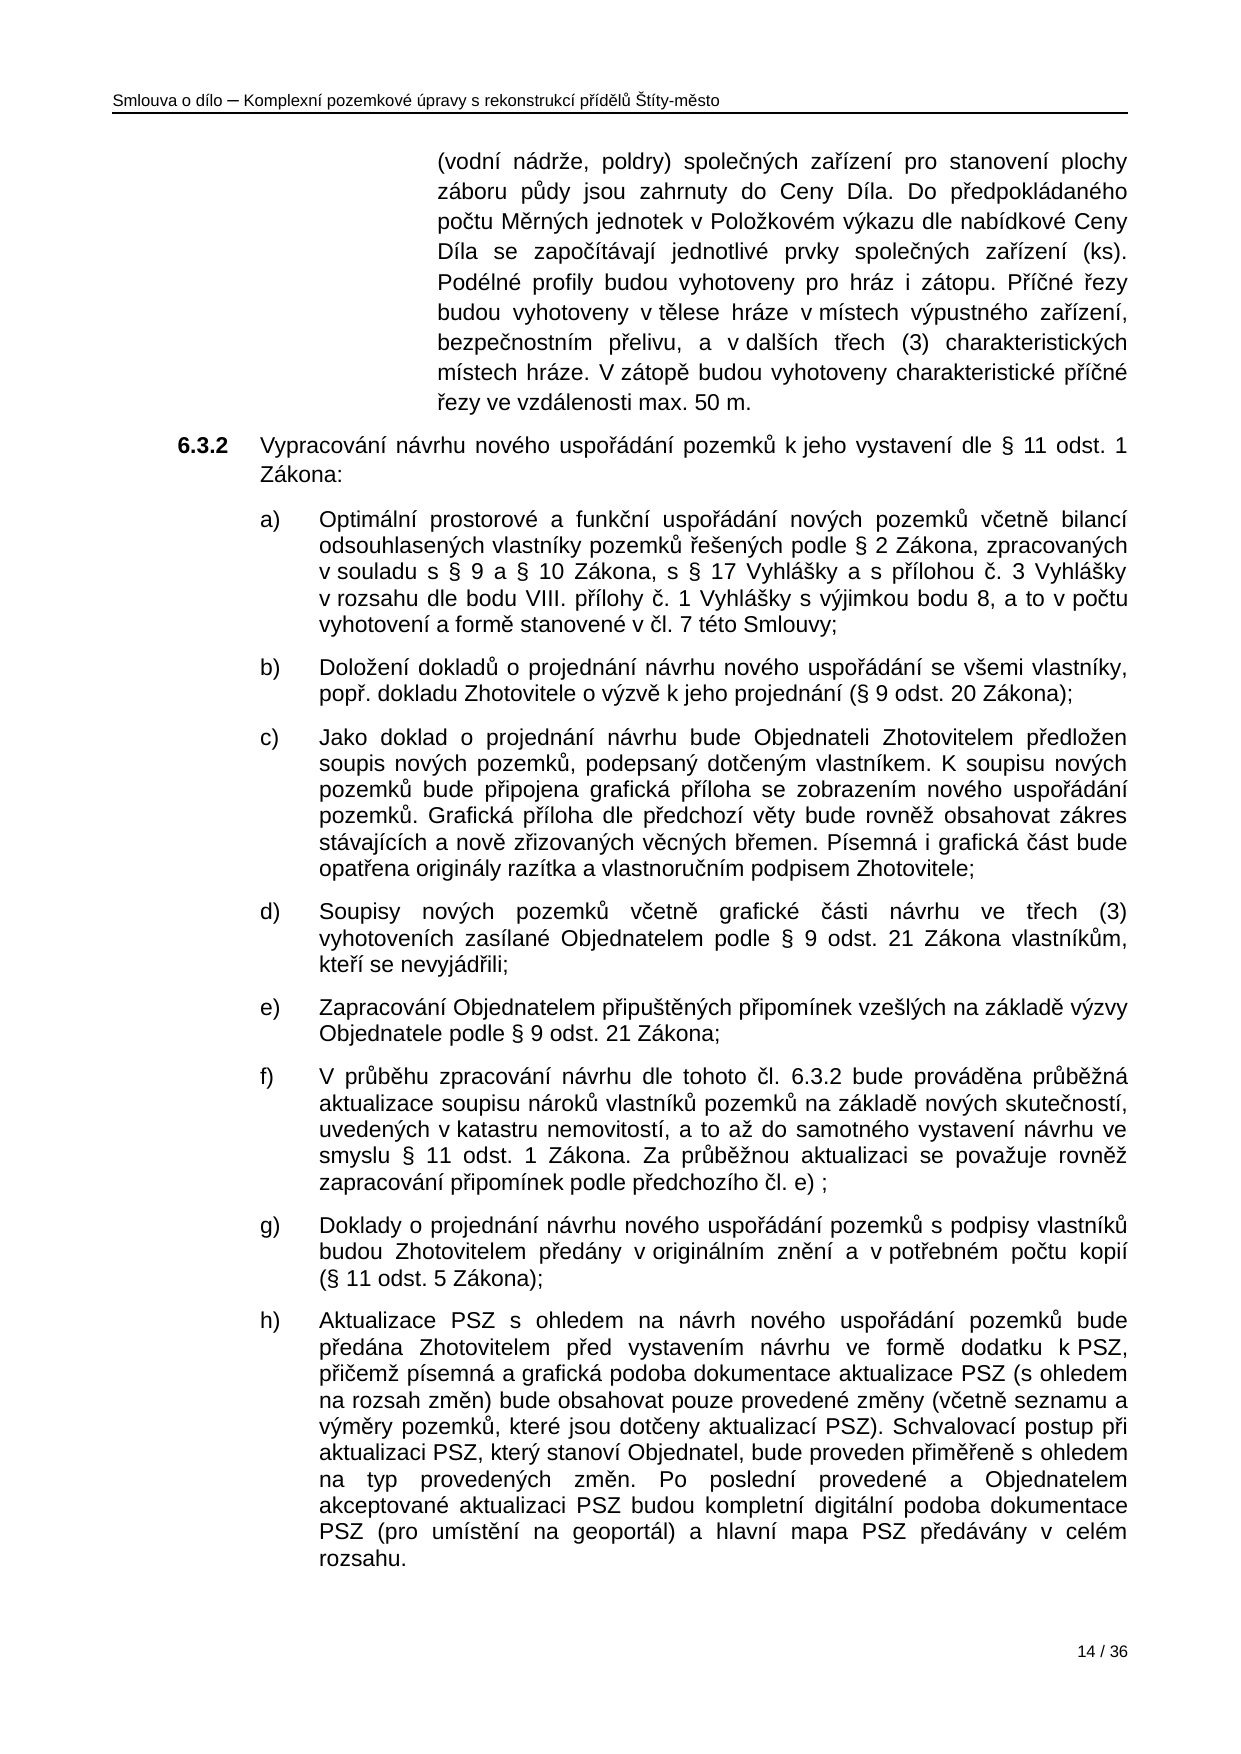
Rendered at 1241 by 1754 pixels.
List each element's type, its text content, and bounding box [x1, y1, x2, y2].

list Jako doklad o projednání návrhu bude Objednateli Zhotovitelem předložen soupis nových pozemků, podepsaný dotčeným vlastníkem. K soupisu nových pozemků bude připojena grafická příloha se zobrazením nového uspořádání pozemků. Grafická příloha dle předchozí věty bude rovněž obsahovat zákres stávajících a nově zřizovaných věcných břemen. Písemná i grafická část bude opatřena originály razítka a vlastnoručním podpisem Zhotovitele; [260, 723, 1128, 882]
list Optimální prostorové a funkční uspořádání nových pozemků včetně bilancí odsouhlasených vlastníky pozemků řešených podle § 2 Zákona, zpracovaných v souladu s § 9 a § 10 Zákona, s § 17 Vyhlášky a s přílohou č. 3 Vyhlášky v rozsahu dle bodu VIII. přílohy č. 1 Vyhlášky s výjimkou bodu 8, a to v počtu vyhotovení a formě stanovené v čl. 7 této Smlouvy; [260, 506, 1128, 637]
list Soupisy nových pozemků včetně grafické části návrhu ve třech (3) vyhotoveních zasílané Objednatelem podle § 9 odst. 21 Zákona vlastníkům, kteří se nevyjádřili; [260, 898, 1128, 977]
list V průběhu zpracování návrhu dle tohoto čl. 6.3.2 bude prováděna průběžná aktualizace soupisu nároků vlastníků pozemků na základě nových skutečností, uvedených v katastru nemovitostí, a to až do samotného vystavení návrhu ve smyslu § 11 odst. 1 Zákona. Za průběžnou aktualizaci se považuje rovněž zapracování připomínek podle předchozího čl. e) ; [260, 1063, 1128, 1195]
list Aktualizace PSZ s ohledem na návrh nového uspořádání pozemků bude předána Zhotovitelem před vystavením návrhu ve formě dodatku k PSZ, přičemž písemná a grafická podoba dokumentace aktualizace PSZ (s ohledem na rozsah změn) bude obsahovat pouze provedené změny (včetně seznamu a výměry pozemků, které jsou dotčeny aktualizací PSZ). Schvalovací postup při aktualizaci PSZ, který stanoví Objednatel, bude proveden přiměřeně s ohledem na typ provedených změn. Po poslední provedené a Objednatelem akceptované aktualizaci PSZ budou kompletní digitální podoba dokumentace PSZ (pro umístění na geoportál) a hlavní mapa PSZ předávány v celém rozsahu. [260, 1307, 1128, 1571]
list Doložení dokladů o projednání návrhu nového uspořádání se všemi vlastníky, popř. dokladu Zhotovitele o výzvě k jeho projednání (§ 9 odst. 20 Zákona); [260, 654, 1128, 707]
text Vypracování návrhu nového uspořádání pozemků k jeho vystavení dle § 11 odst. 1 Zákona: [177, 432, 1128, 487]
list Zapracování Objednatelem připuštěných připomínek vzešlých na základě výzvy Objednatele podle § 9 odst. 21 Zákona; [260, 994, 1128, 1047]
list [334, 148, 1128, 416]
list Doklady o projednání návrhu nového uspořádání pozemků s podpisy vlastníků budou Zhotovitelem předány v originálním znění a v potřebném počtu kopií (§ 11 odst. 5 Zákona); [260, 1212, 1128, 1291]
